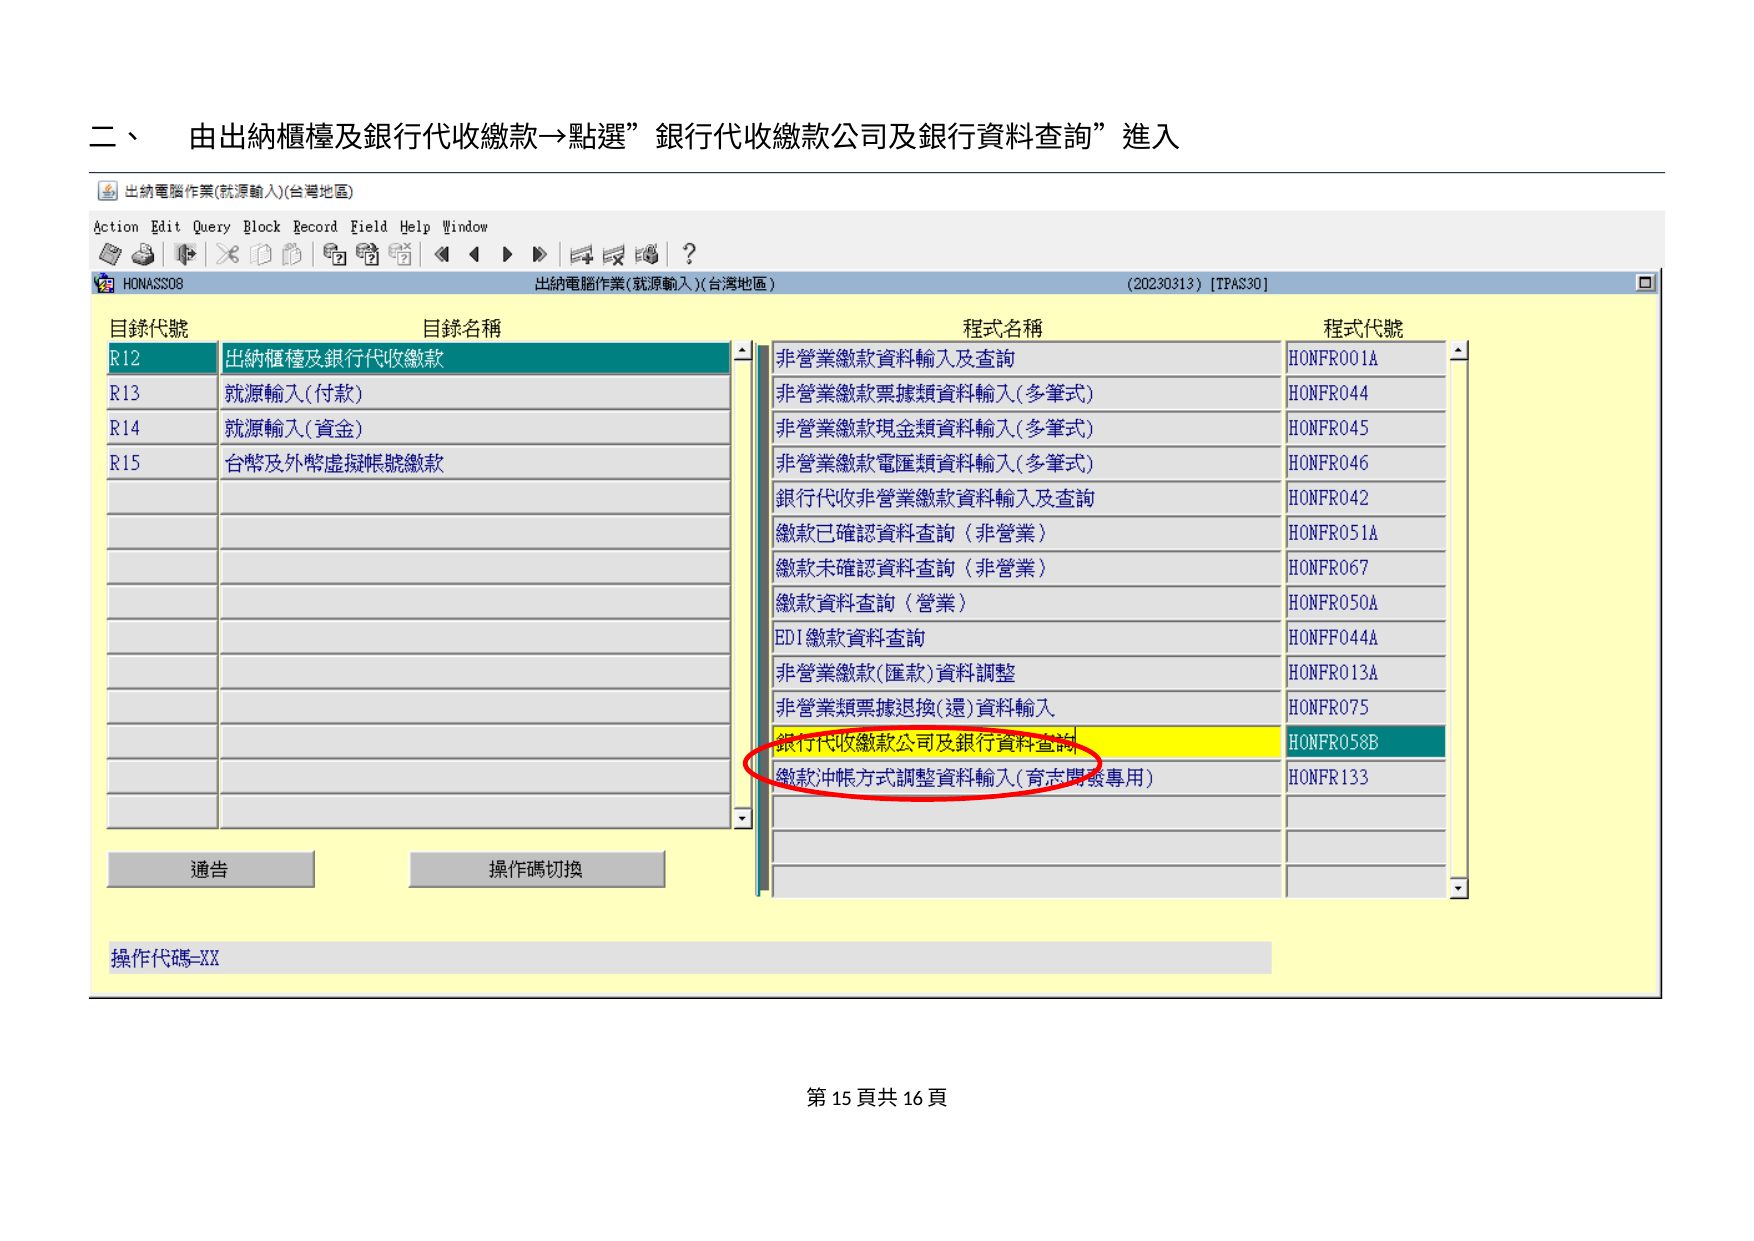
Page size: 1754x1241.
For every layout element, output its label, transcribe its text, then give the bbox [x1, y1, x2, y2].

list 由出納櫃檯及銀行代收繳款→點選”銀行代收繳款公司及銀行資料查詢”進入 [89, 97, 1665, 172]
picture [88, 172, 1666, 999]
